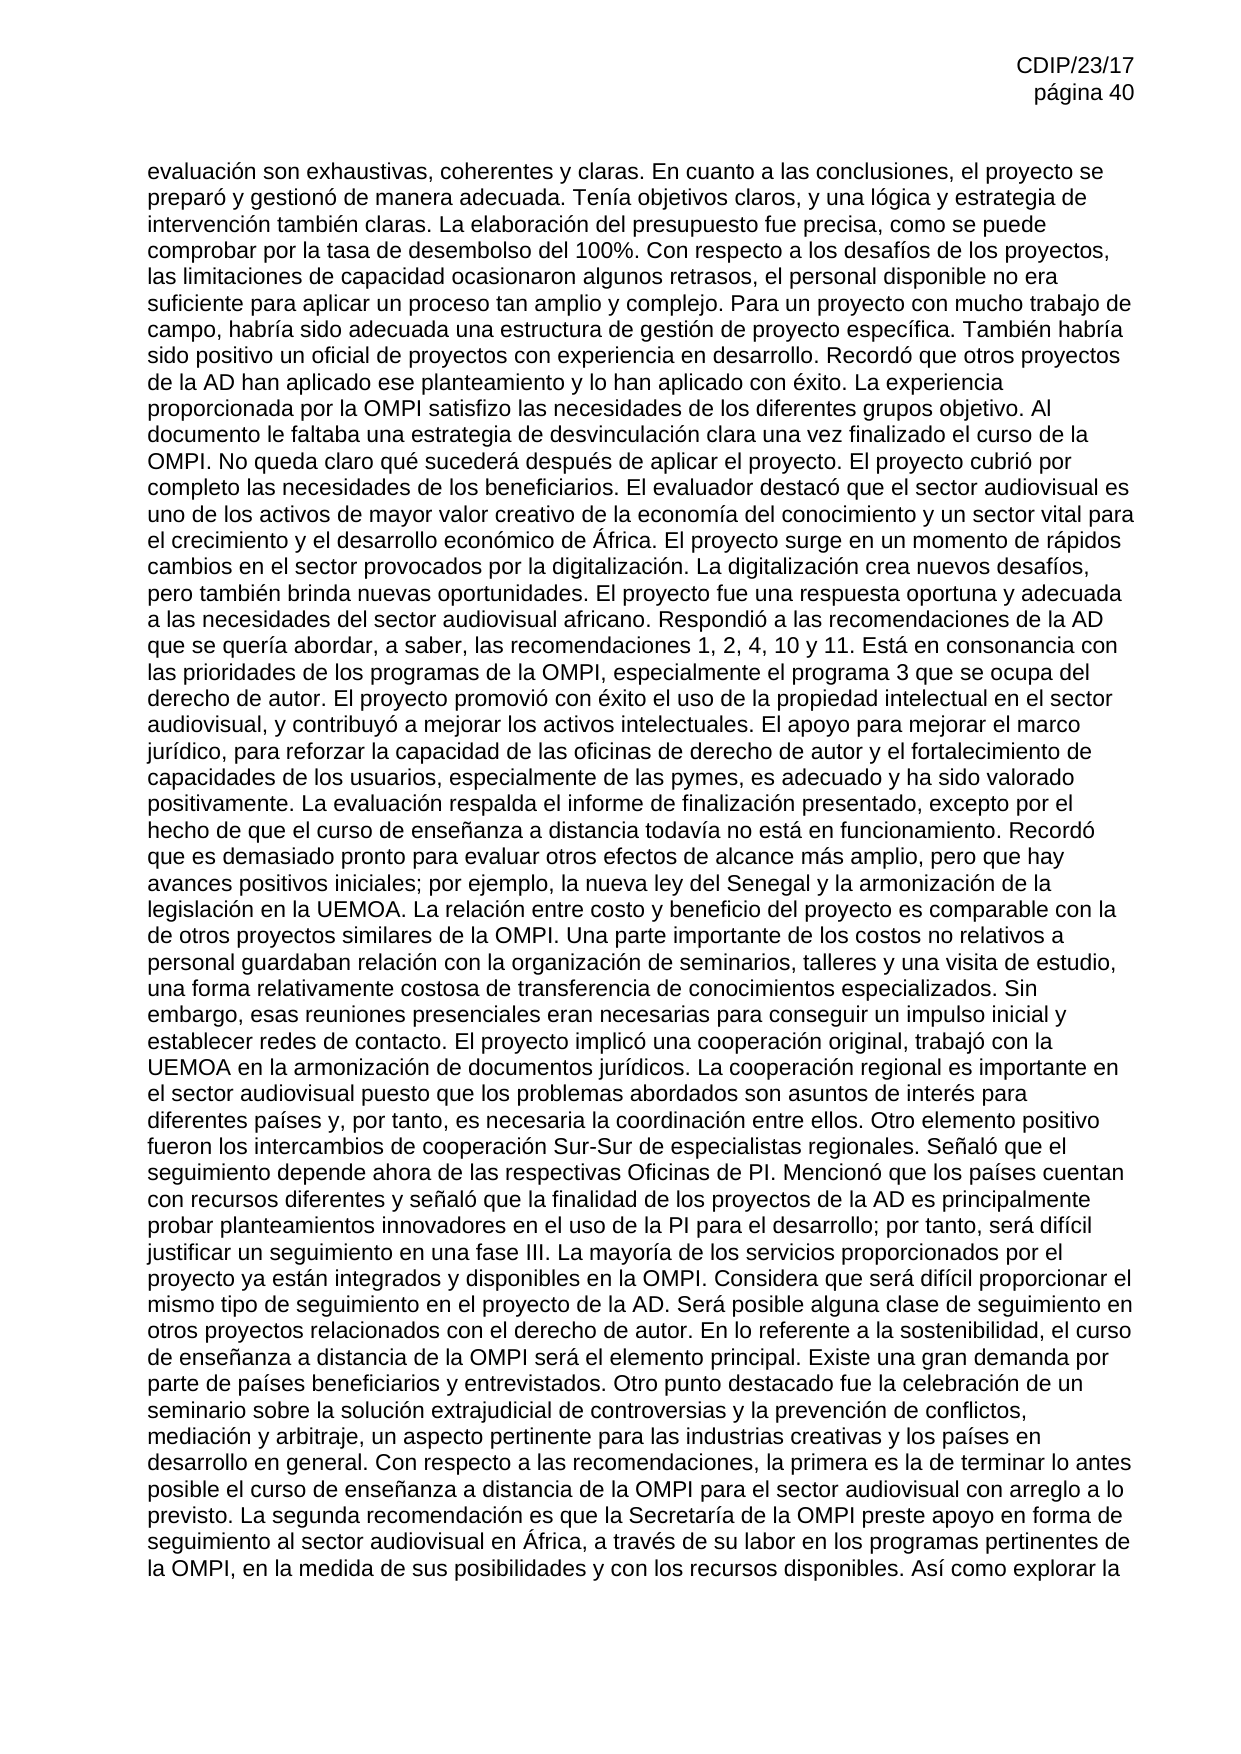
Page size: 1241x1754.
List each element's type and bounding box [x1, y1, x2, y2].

list [147, 158, 1134, 1581]
